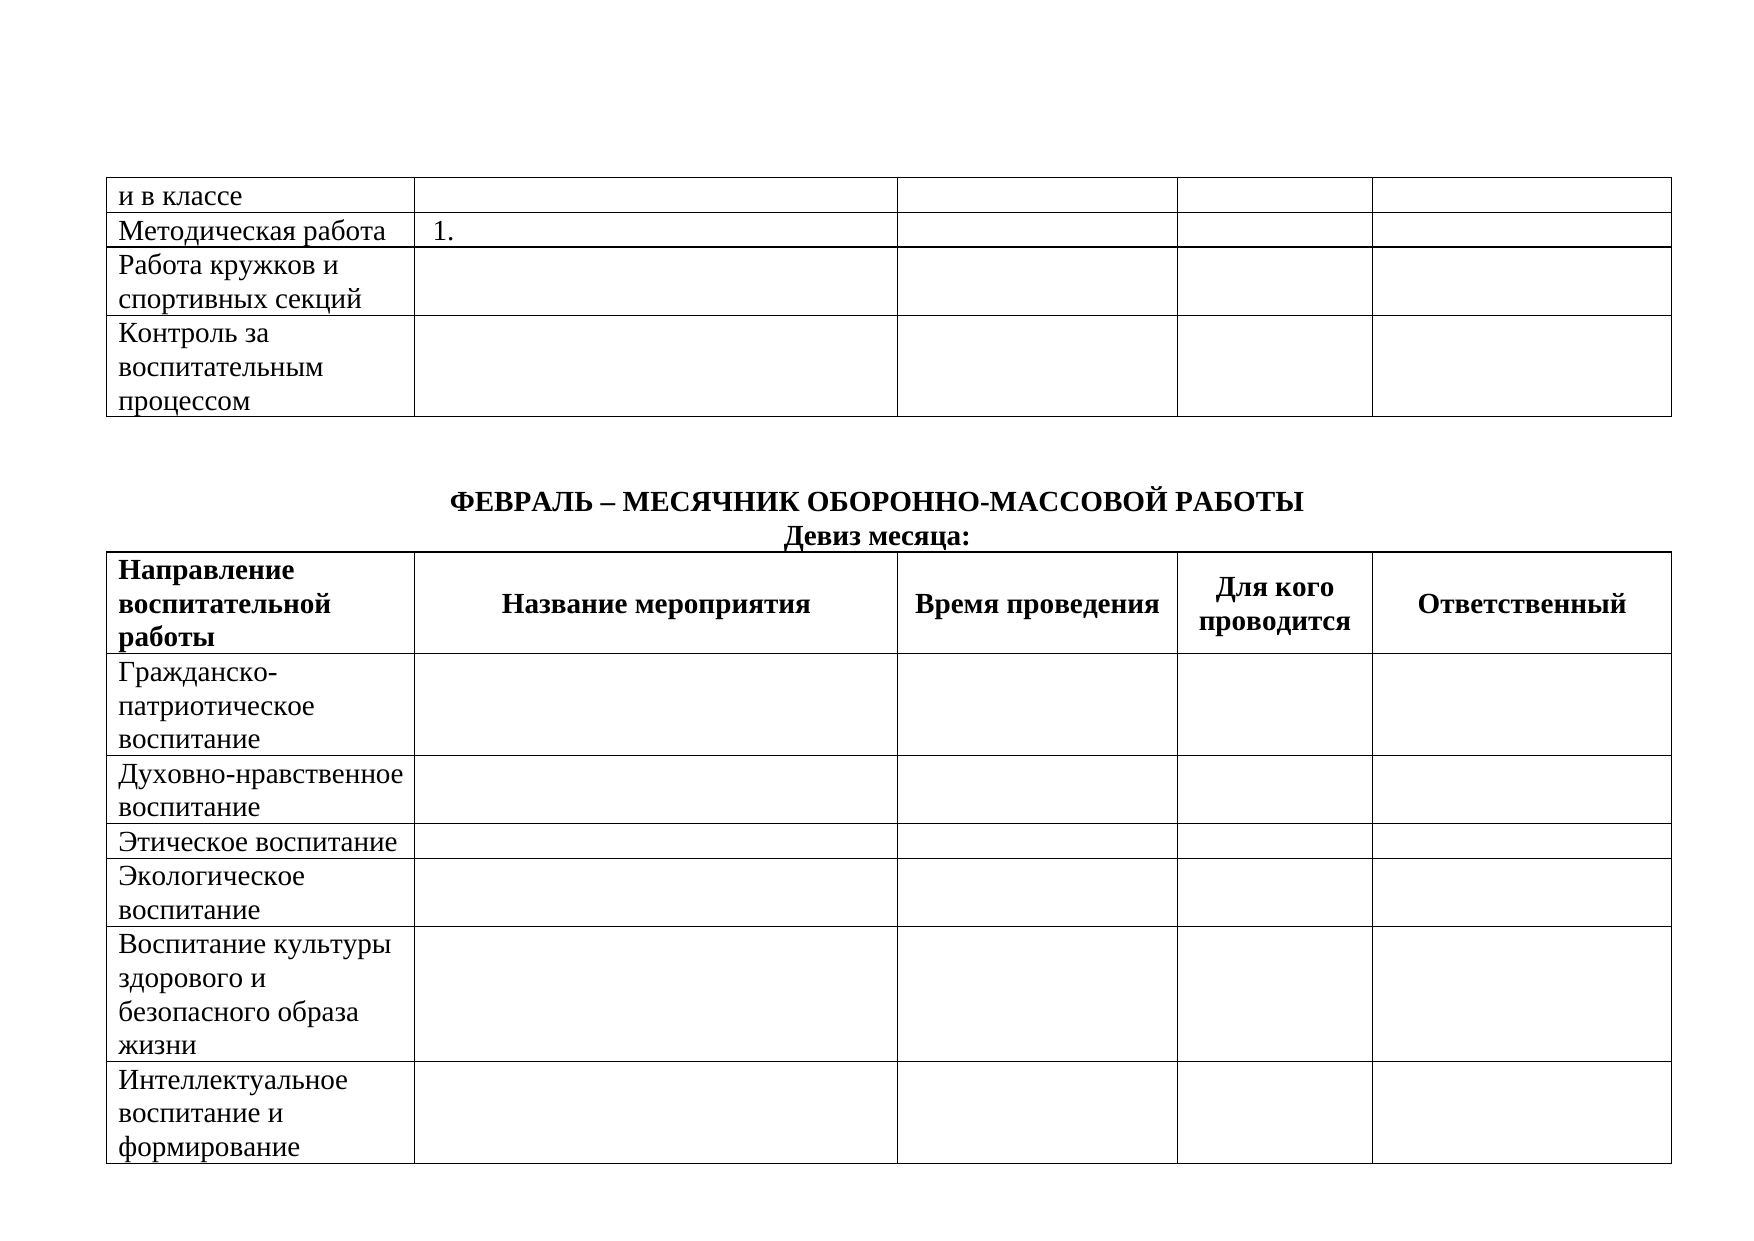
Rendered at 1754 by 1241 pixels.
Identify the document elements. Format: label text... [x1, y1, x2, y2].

table_header Для кого проводится [1178, 553, 1372, 653]
table_cell Этическое воспитание [107, 824, 414, 857]
table_cell [1373, 178, 1671, 212]
table_cell Экологическое воспитание [107, 859, 414, 926]
table_cell [1373, 859, 1671, 926]
table_cell [898, 248, 1177, 314]
table_cell [1373, 654, 1671, 755]
table_cell [1373, 824, 1671, 857]
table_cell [107, 1062, 414, 1162]
table_header Время проведения [898, 553, 1177, 653]
table_cell Контроль за воспитательным процессом [107, 316, 414, 416]
table_cell [1178, 248, 1372, 314]
table_cell Духовно-нравственное воспитание [107, 756, 414, 823]
table_header Ответственный [1373, 553, 1671, 653]
table_cell [415, 213, 897, 246]
table_cell [415, 248, 897, 314]
table_cell [1373, 927, 1671, 1061]
table_cell [1373, 213, 1671, 246]
table_cell [898, 824, 1177, 857]
table_cell [415, 654, 897, 755]
table_cell [898, 316, 1177, 416]
table_cell [415, 756, 897, 823]
table_cell [415, 927, 897, 1061]
table_cell [1373, 316, 1671, 416]
table_header Направление воспитательной работы [107, 553, 414, 653]
table_cell [898, 859, 1177, 926]
table_cell [898, 1062, 1177, 1162]
table_cell [415, 178, 897, 212]
table_cell [1373, 756, 1671, 823]
table_cell [898, 756, 1177, 823]
table_cell [1178, 316, 1372, 416]
table_cell [415, 859, 897, 926]
table_cell [898, 213, 1177, 246]
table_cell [107, 178, 414, 212]
table_cell [1373, 1062, 1671, 1162]
table_cell Воспитание культуры здорового и безопасного образа жизни [107, 927, 414, 1061]
text ФЕВРАЛЬ – МЕСЯЧНИК ОБОРОННО-МАССОВОЙ РАБОТЫ [118, 484, 1636, 518]
table_cell [415, 316, 897, 416]
table_cell [1373, 248, 1671, 314]
table_cell [898, 927, 1177, 1061]
table_cell [1178, 1062, 1372, 1162]
table_cell [415, 1062, 897, 1162]
table_cell Методическая работа [107, 213, 414, 246]
table_cell Гражданско-патриотическое воспитание [107, 654, 414, 755]
table_cell [1178, 824, 1372, 857]
table_cell [1178, 213, 1372, 246]
table_header Название мероприятия [415, 553, 897, 653]
table_cell Работа кружков и спортивных секций [107, 248, 414, 314]
table_cell [1178, 859, 1372, 926]
text Девиз месяца: [118, 518, 1636, 551]
table_cell [898, 178, 1177, 212]
table_cell [1178, 654, 1372, 755]
table_cell [415, 824, 897, 857]
table_cell [898, 654, 1177, 755]
table_cell [1178, 927, 1372, 1061]
table_cell [1178, 756, 1372, 823]
table_cell [1178, 178, 1372, 212]
